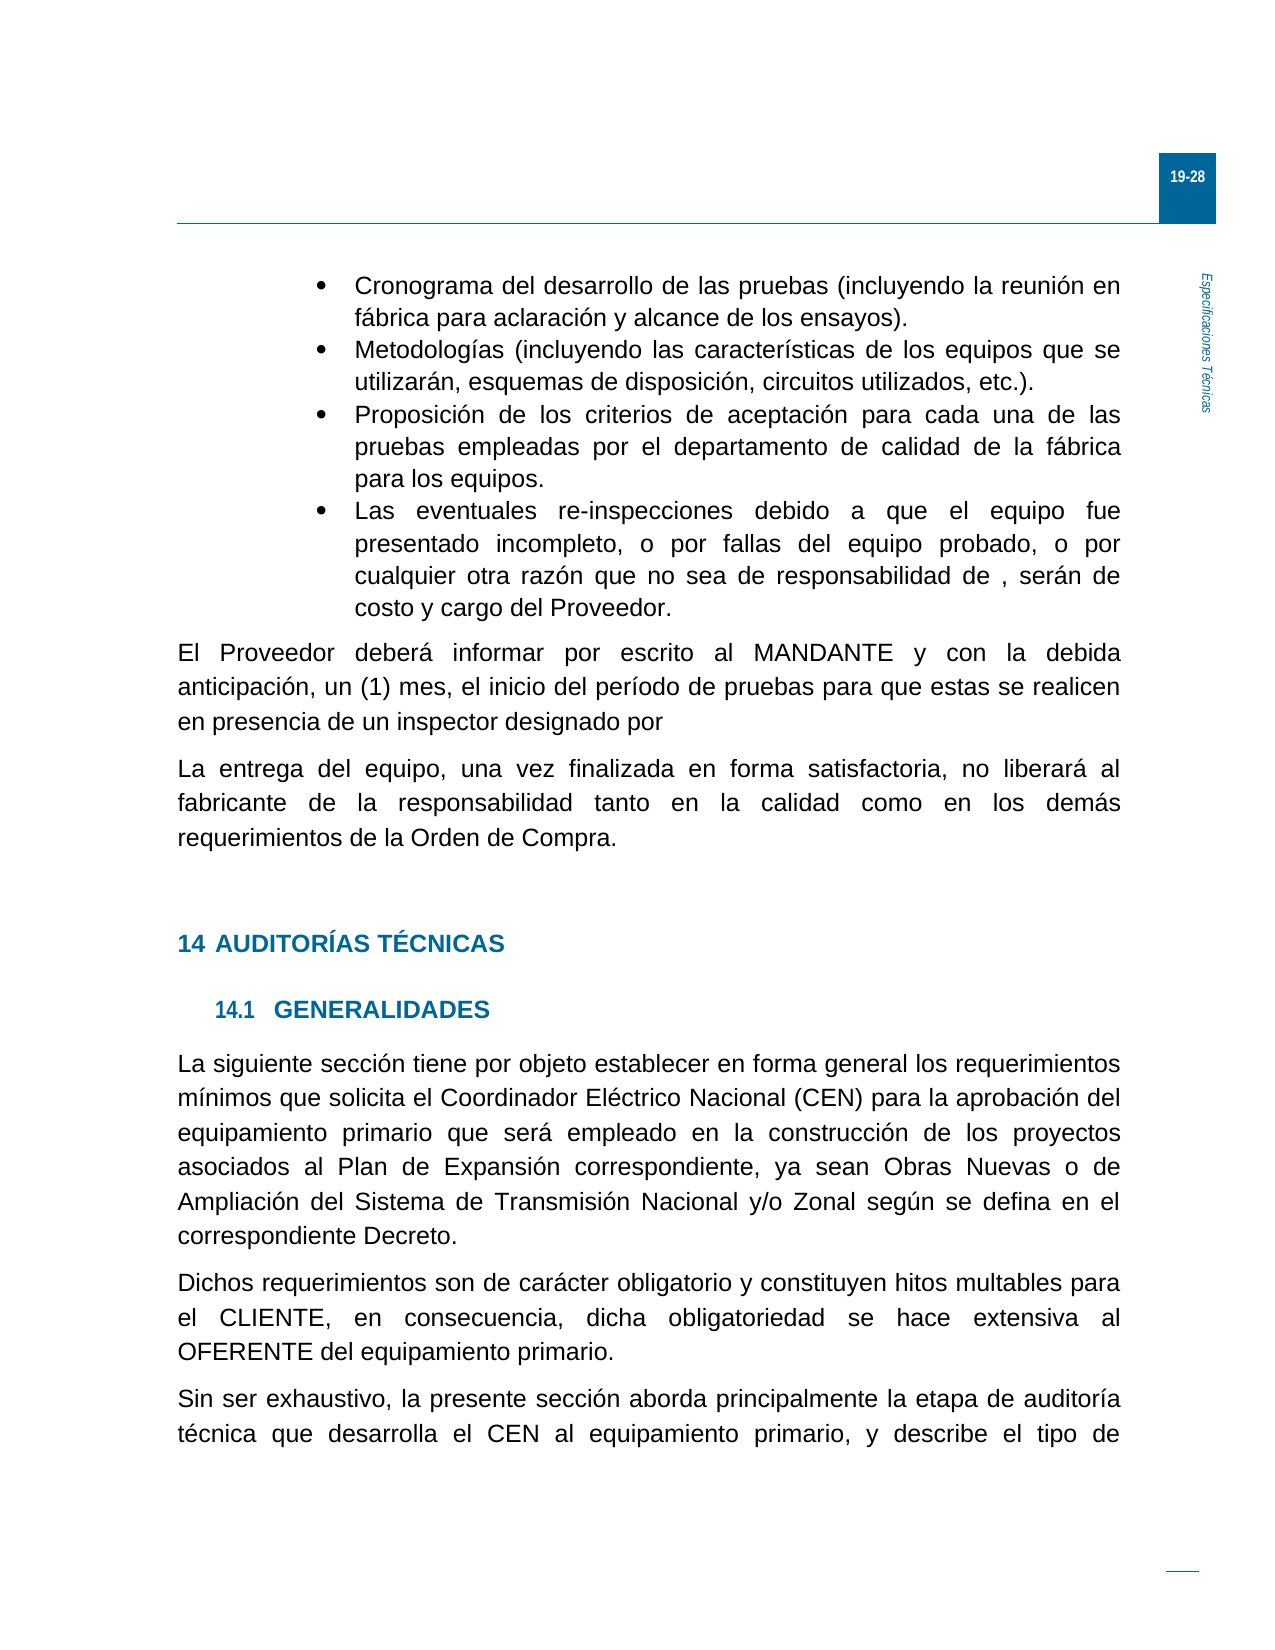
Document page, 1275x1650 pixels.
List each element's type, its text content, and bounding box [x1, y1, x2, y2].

list Proposición de los criterios de aceptación para cada una de las pruebas empleadas por el departamento de calidad de la fábrica para los equipos. [317, 399, 1122, 493]
list Cronograma del desarrollo de las pruebas (incluyendo la reunión en fábrica para aclaración y alcance de los ensayos). [317, 271, 1122, 332]
list Las eventuales re-inspecciones debido a que el equipo fue presentado incompleto, o por fallas del equipo probado, o por cualquier otra razón que no sea de responsabilidad de , serán de costo y cargo del Proveedor. [317, 496, 1122, 622]
text La siguiente sección tiene por objeto establecer en forma general los requerimientos mínimos que solicita el Coordinador Eléctrico Nacional (CEN) para la aprobación del equipamiento primario que será empleado en la construcción de los proyectos asociados al Plan de Expansión correspondiente, ya sean Obras Nuevas o de Ampliación del Sistema de Transmisión Nacional y/o Zonal según se defina en el correspondiente Decreto. [177, 1049, 1122, 1250]
subtitle Generalidades [215, 995, 1122, 1024]
text El Proveedor deberá informar por escrito al MANDANTE y con la debida anticipación, un (1) mes, el inicio del período de pruebas para que estas se realicen en presencia de un inspector designado por [177, 638, 1122, 735]
text Dichos requerimientos son de carácter obligatorio y constituyen hitos multables para el CLIENTE, en consecuencia, dicha obligatoriedad se hace extensiva al OFERENTE del equipamiento primario. [177, 1268, 1122, 1366]
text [177, 1384, 1122, 1447]
text La entrega del equipo, una vez finalizada en forma satisfactoria, no liberará al fabricante de la responsabilidad tanto en la calidad como en los demás requerimientos de la Orden de Compra. [177, 753, 1122, 851]
list Metodologías (incluyendo las características de los equipos que se utilizarán, esquemas de disposición, circuitos utilizados, etc.). [317, 335, 1122, 396]
subtitle AUDITORÍAS TÉCNICAS [177, 929, 1122, 958]
